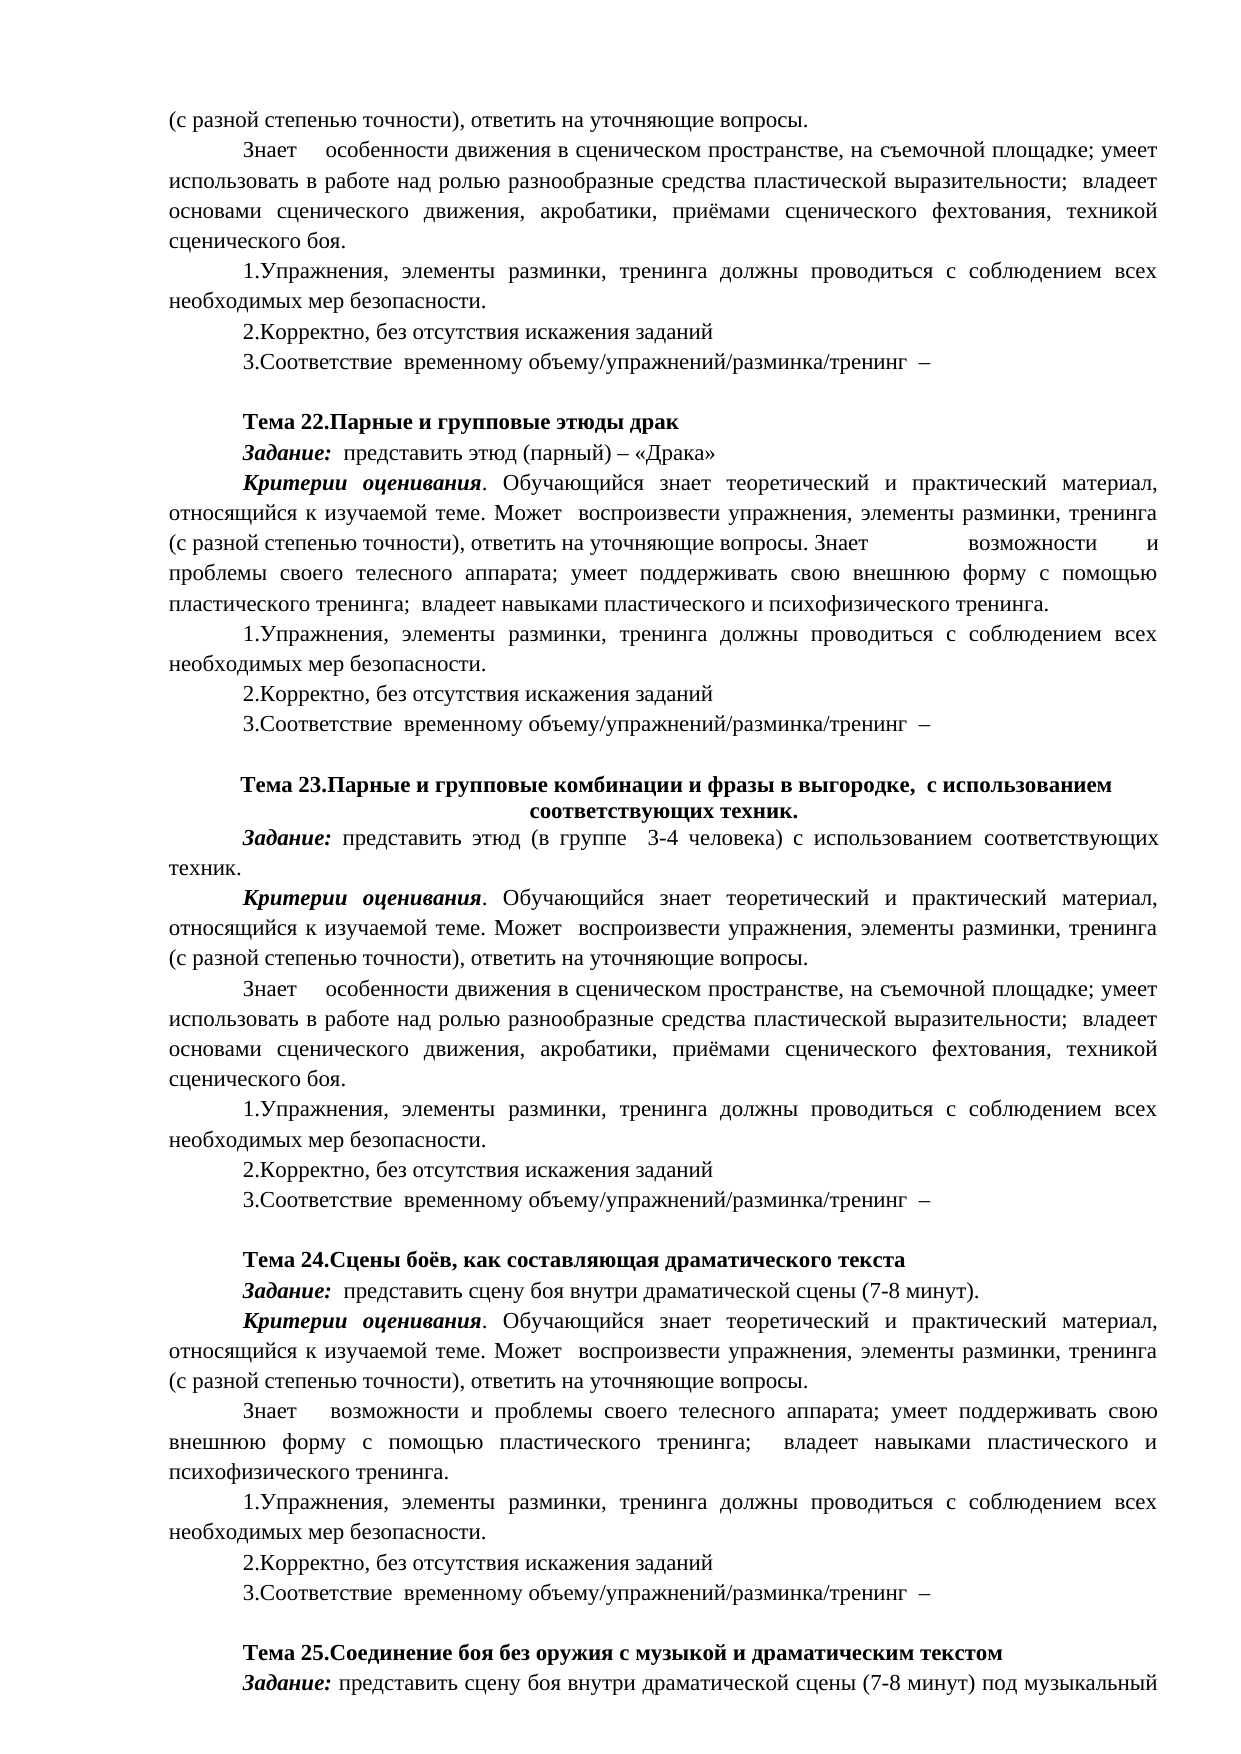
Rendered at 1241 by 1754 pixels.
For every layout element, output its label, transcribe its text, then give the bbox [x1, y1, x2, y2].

text 2.Корректно, без отсутствия искажения заданий [169, 318, 1159, 344]
text 3.Соответствие временному объему/упражнений/разминка/тренинг – [169, 710, 1159, 737]
text 3.Соответствие временному объему/упражнений/разминка/тренинг – [169, 348, 1159, 374]
text Тема 22.Парные и групповые этюды драк [169, 408, 1159, 435]
text Тема 25.Соединение боя без оружия с музыкой и драматическим текстом [169, 1639, 1159, 1666]
text 3.Соответствие временному объему/упражнений/разминка/тренинг – [169, 1186, 1159, 1212]
text Задание: представить этюд (в группе 3-4 человека) с использованием соответствующих техник. [169, 823, 1159, 880]
text 1.Упражнения, элементы разминки, тренинга должны проводиться с соблюдением всех необходимых мер безопасности. [169, 620, 1159, 676]
text 1.Упражнения, элементы разминки, тренинга должны проводиться с соблюдением всех необходимых мер безопасности. [169, 257, 1159, 314]
text Задание: представить этюд (парный) – «Драка» [169, 438, 1159, 465]
text Знает особенности движения в сценическом пространстве, на съемочной площадке; умеет использовать в работе над ролью разнообразные средства пластической выразительности; владеет основами сценического движения, акробатики, приёмами сценического фехтования, техникой сценического боя. [169, 136, 1159, 253]
text 2.Корректно, без отсутствия искажения заданий [169, 1156, 1159, 1182]
text Знает возможности и проблемы своего телесного аппарата; умеет поддерживать свою внешнюю форму с помощью пластического тренинга; владеет навыками пластического и психофизического тренинга. [169, 1397, 1159, 1484]
text 1.Упражнения, элементы разминки, тренинга должны проводиться с соблюдением всех необходимых мер безопасности. [169, 1488, 1159, 1545]
text Знает особенности движения в сценическом пространстве, на съемочной площадке; умеет использовать в работе над ролью разнообразные средства пластической выразительности; владеет основами сценического движения, акробатики, приёмами сценического фехтования, техникой сценического боя. [169, 974, 1159, 1092]
text Тема 24.Сцены боёв, как составляющая драматического текста [169, 1246, 1159, 1273]
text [169, 106, 1159, 133]
text 2.Корректно, без отсутствия искажения заданий [169, 680, 1159, 707]
text 1.Упражнения, элементы разминки, тренинга должны проводиться с соблюдением всех необходимых мер безопасности. [169, 1095, 1159, 1152]
text Тема 23.Парные и групповые комбинации и фразы в выгородке, с использованием соответствующих техник. [169, 771, 1159, 823]
text Задание: представить сцену боя внутри драматической сцены (7-8 минут). [169, 1277, 1159, 1303]
text 3.Соответствие временному объему/упражнений/разминка/тренинг – [169, 1579, 1159, 1605]
text 2.Корректно, без отсутствия искажения заданий [169, 1548, 1159, 1575]
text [169, 1669, 1159, 1696]
